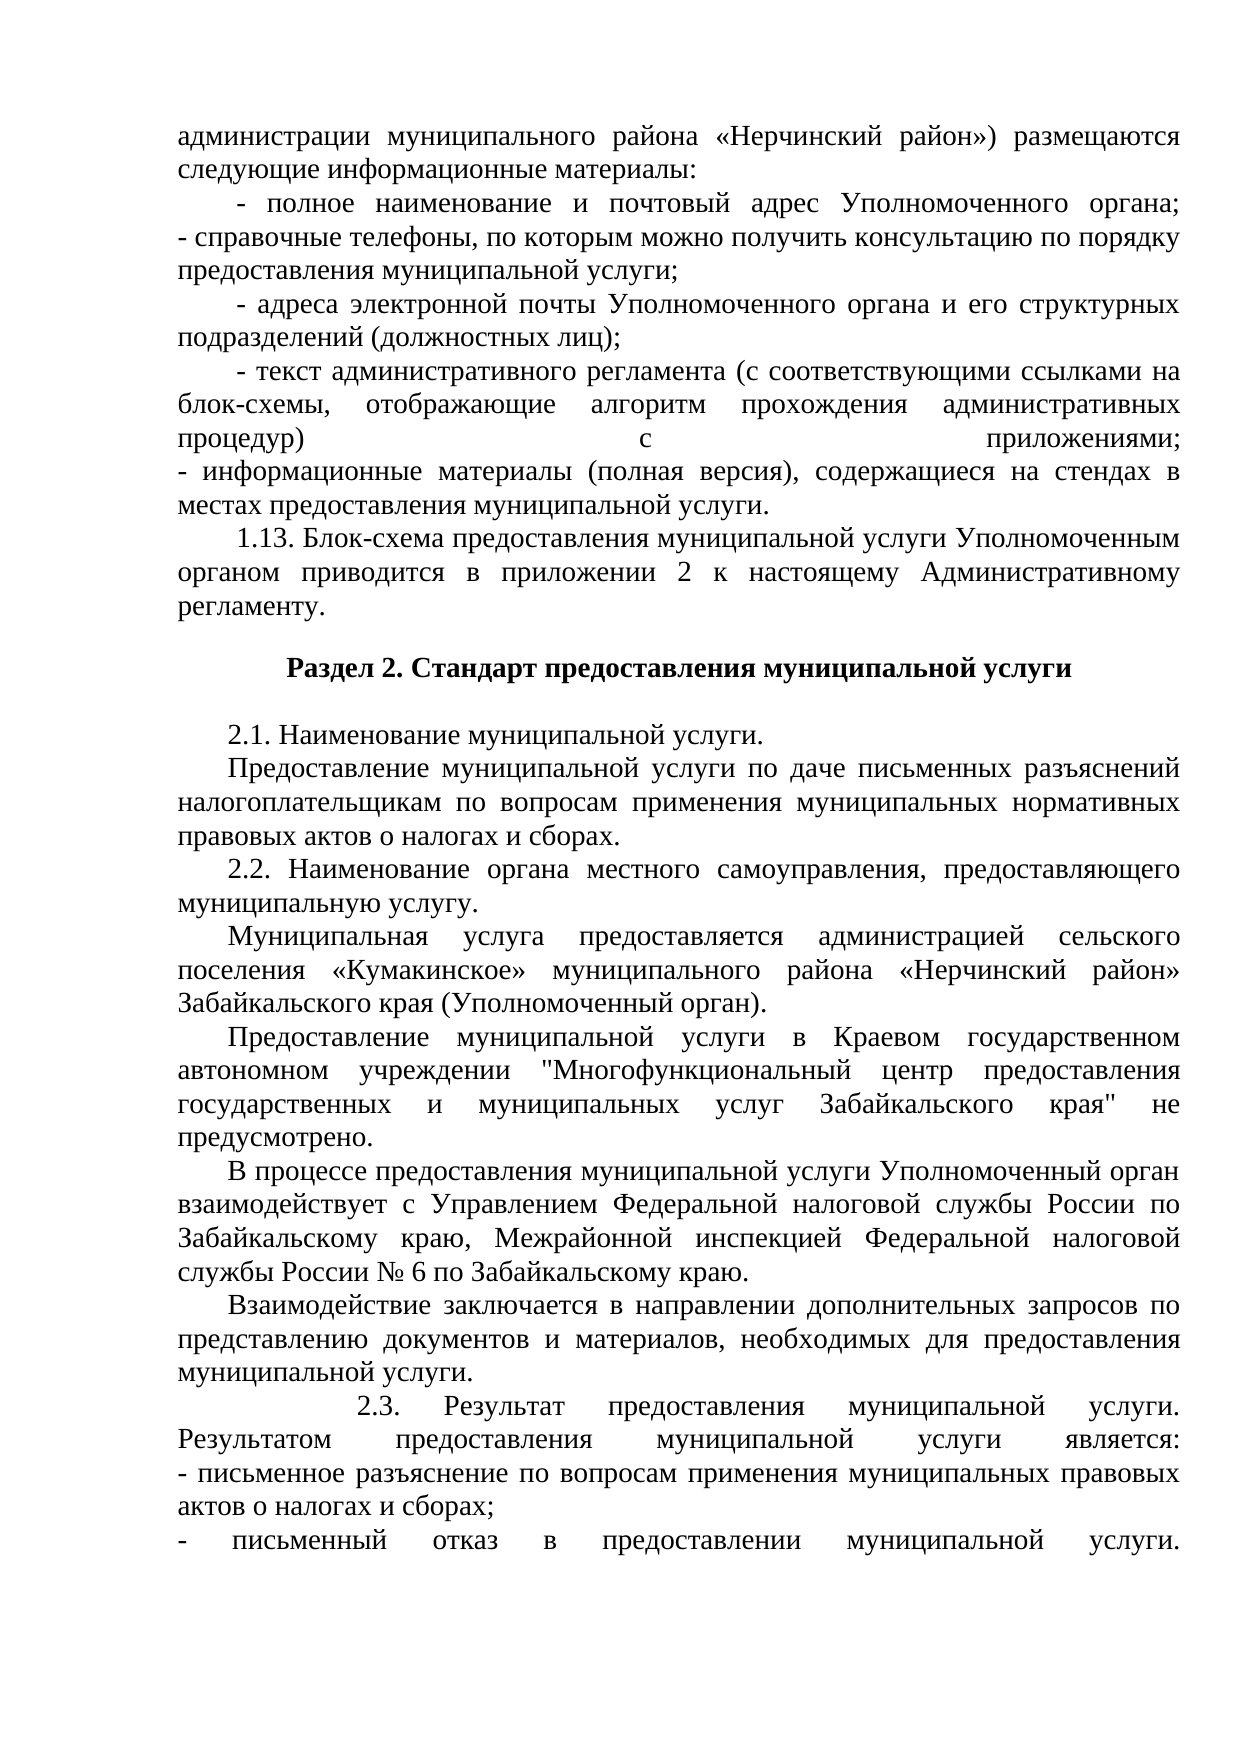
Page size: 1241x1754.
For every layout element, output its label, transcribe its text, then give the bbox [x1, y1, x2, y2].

text - текст административного регламента (с соответствующими ссылками на блок-схемы, отображающие алгоритм прохождения административных процедур) с приложениями; - информационные материалы (полная версия), содержащиеся на стендах в местах предоставления муниципальной услуги. [177, 353, 1181, 521]
text - письменный отказ в предоставлении муниципальной услуги. [177, 1522, 1181, 1584]
text 2.2. Наименование органа местного самоуправления, предоставляющего муниципальную услугу. [177, 851, 1181, 918]
text Предоставление муниципальной услуги в Краевом государственном автономном учреждении "Многофункциональный центр предоставления государственных и муниципальных услуг Забайкальского края" не предусмотрено. В процессе предоставления муниципальной услуги Уполномоченный орган взаимодействует с Управлением Федеральной налоговой службы России по Забайкальскому краю, Межрайонной инспекцией Федеральной налоговой службы России № 6 по Забайкальскому краю. [177, 1019, 1181, 1287]
text Раздел 2. Стандарт предоставления муниципальной услуги [177, 650, 1181, 683]
text Взаимодействие заключается в направлении дополнительных запросов по представлению документов и материалов, необходимых для предоставления муниципальной услуги. [177, 1287, 1181, 1388]
text Муниципальная услуга предоставляется администрацией сельского поселения «Кумакинское» муниципального района «Нерчинский район» Забайкальского края (Уполномоченный орган). [177, 918, 1181, 1019]
text 2.1. Наименование муниципальной услуги. [177, 717, 1181, 751]
text 1.13. Блок-схема предоставления муниципальной услуги Уполномоченным органом приводится в приложении 2 к настоящему Административному регламенту. [177, 521, 1181, 650]
text - адреса электронной почты Уполномоченного органа и его структурных подразделений (должностных лиц); [177, 286, 1181, 353]
text - полное наименование и почтовый адрес Уполномоченного органа; - справочные телефоны, по которым можно получить консультацию по порядку предоставления муниципальной услуги; [177, 185, 1181, 286]
text Предоставление муниципальной услуги по даче письменных разъяснений налогоплательщикам по вопросам применения муниципальных нормативных правовых актов о налогах и сборах. [177, 751, 1181, 851]
text 2.3. Результат предоставления муниципальной услуги. Результатом предоставления муниципальной услуги является: - письменное разъяснение по вопросам применения муниципальных правовых актов о налогах и сборах; [177, 1388, 1181, 1522]
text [177, 118, 1181, 185]
